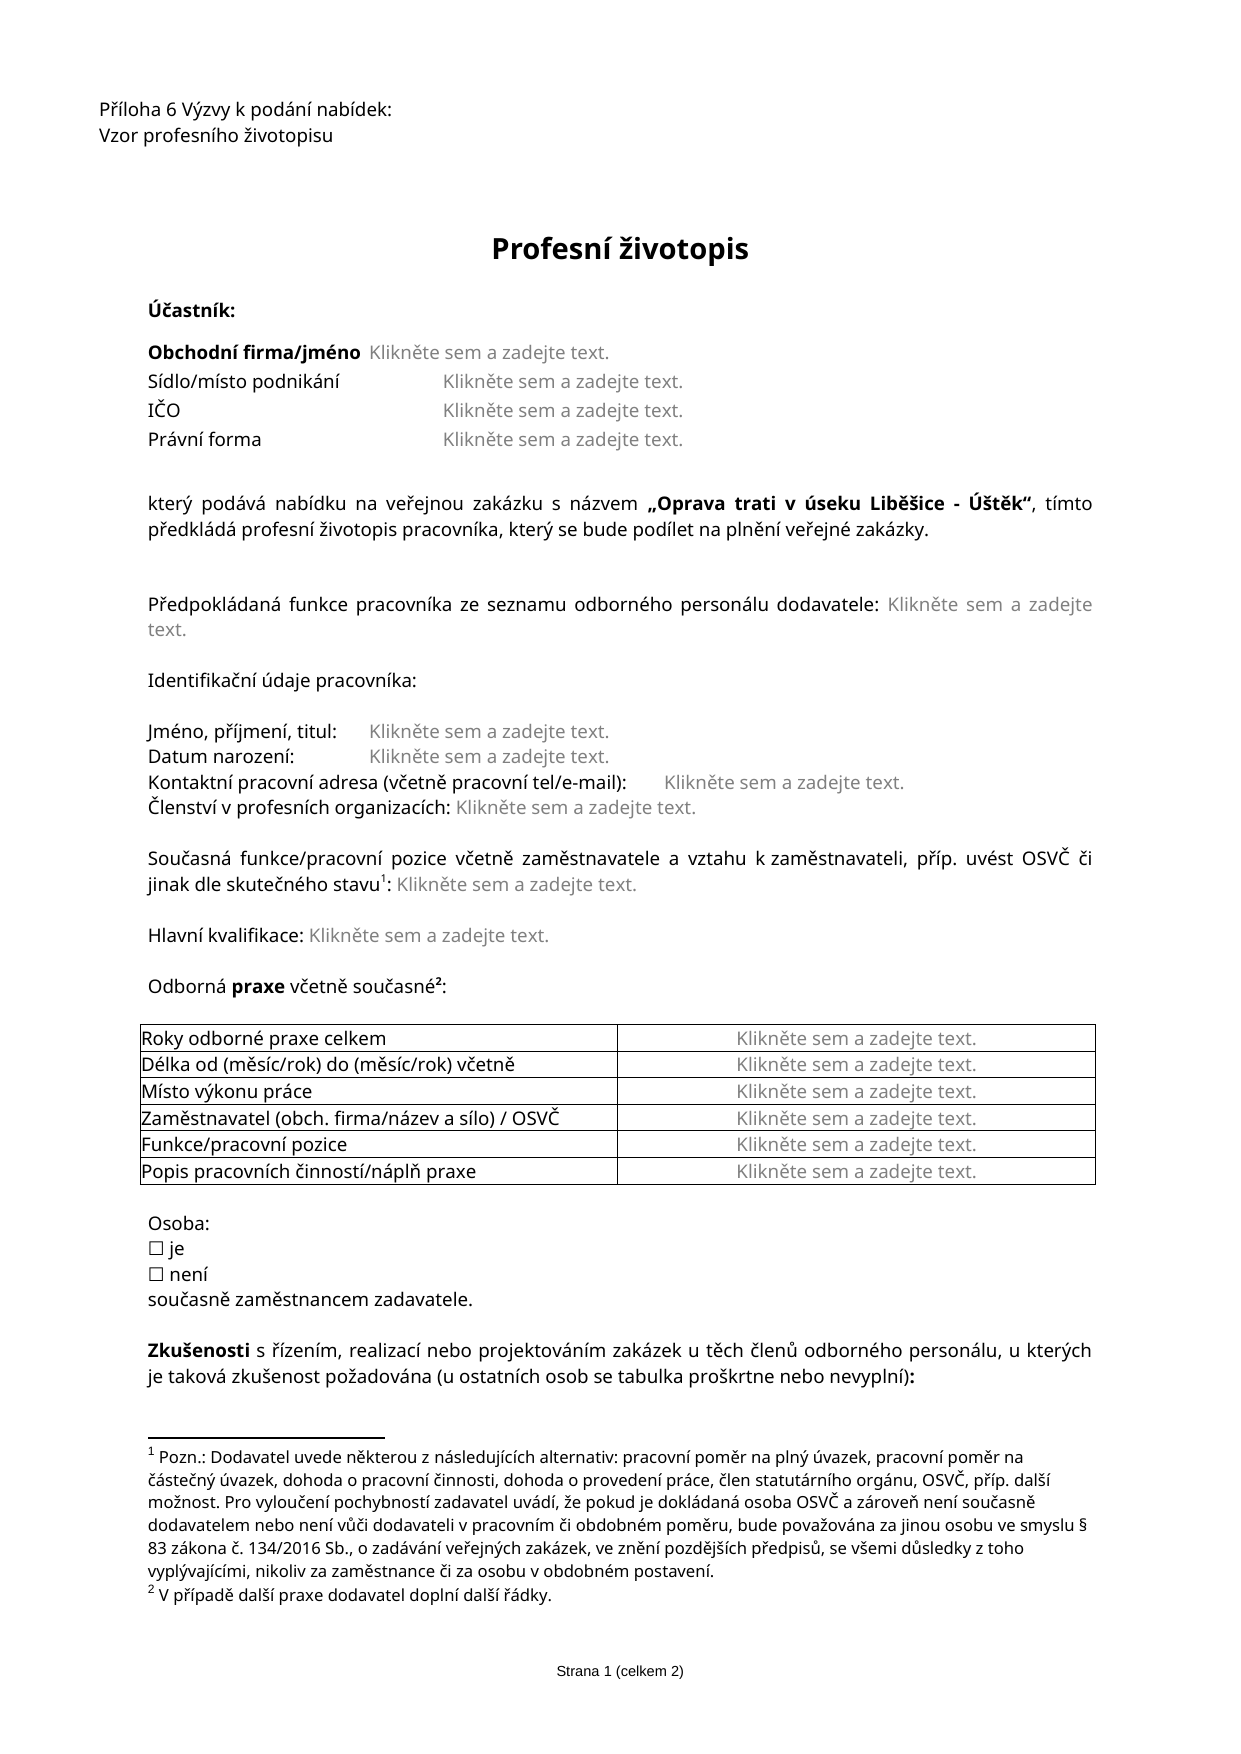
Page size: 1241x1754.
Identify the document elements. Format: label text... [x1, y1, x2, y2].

text Datum narození: [148, 743, 1093, 769]
text Sídlo/místo podnikání [148, 365, 1093, 394]
table_cell [618, 1131, 1095, 1157]
text není [148, 1261, 1093, 1287]
text Kontaktní pracovní adresa (včetně pracovní tel/e-mail): [148, 769, 1093, 794]
text Členství v profesních organizacích: [148, 794, 1093, 820]
text který podává nabídku na veřejnou zakázku s názvem „Oprava trati v úseku Liběšice - Úštěk“, tímto předkládá profesní životopis pracovníka, který se bude podílet na plnění veřejné zakázky. [148, 490, 1093, 541]
text Předpokládaná funkce pracovníka ze seznamu odborného personálu dodavatele: [148, 592, 1093, 642]
text IČO [148, 394, 1093, 423]
table_cell [618, 1052, 1095, 1077]
text Osoba: [148, 1210, 1093, 1236]
table_cell Místo výkonu práce [141, 1078, 617, 1104]
table_header [618, 1025, 1095, 1051]
table_cell Funkce/pracovní pozice [141, 1131, 617, 1157]
text Jméno, příjmení, titul: [148, 718, 1093, 743]
text Obchodní firma/jméno [148, 336, 1093, 365]
text Zkušenosti s řízením, realizací nebo projektováním zakázek u těch členů odborného personálu, u kterých je taková zkušenost požadována (u ostatních osob se tabulka proškrtne nebo nevyplní): [148, 1338, 1093, 1389]
text Identifikační údaje pracovníka: [148, 667, 1093, 692]
table_header Roky odborné praxe celkem [141, 1025, 617, 1051]
table_cell Popis pracovních činností/náplň praxe [141, 1158, 617, 1183]
text Právní forma [148, 423, 1093, 452]
table_cell Zaměstnavatel (obch. firma/název a sílo) / OSVČ [141, 1105, 617, 1130]
text je [148, 1236, 1093, 1261]
table_cell [618, 1105, 1095, 1130]
table_cell [618, 1158, 1095, 1183]
title Profesní životopis [148, 228, 1093, 268]
table_cell [618, 1078, 1095, 1104]
text Odborná praxe včetně současné: [148, 973, 1093, 999]
text současně zaměstnancem zadavatele. [148, 1287, 1093, 1312]
text Hlavní kvalifikace: [148, 922, 1093, 948]
table_cell Délka od (měsíc/rok) do (měsíc/rok) včetně [141, 1052, 617, 1077]
text Účastník: [148, 293, 1093, 324]
text Současná funkce/pracovní pozice včetně zaměstnavatele a vztahu k zaměstnavateli, příp. uvést OSVČ či jinak dle skutečného stavu: [148, 846, 1093, 897]
